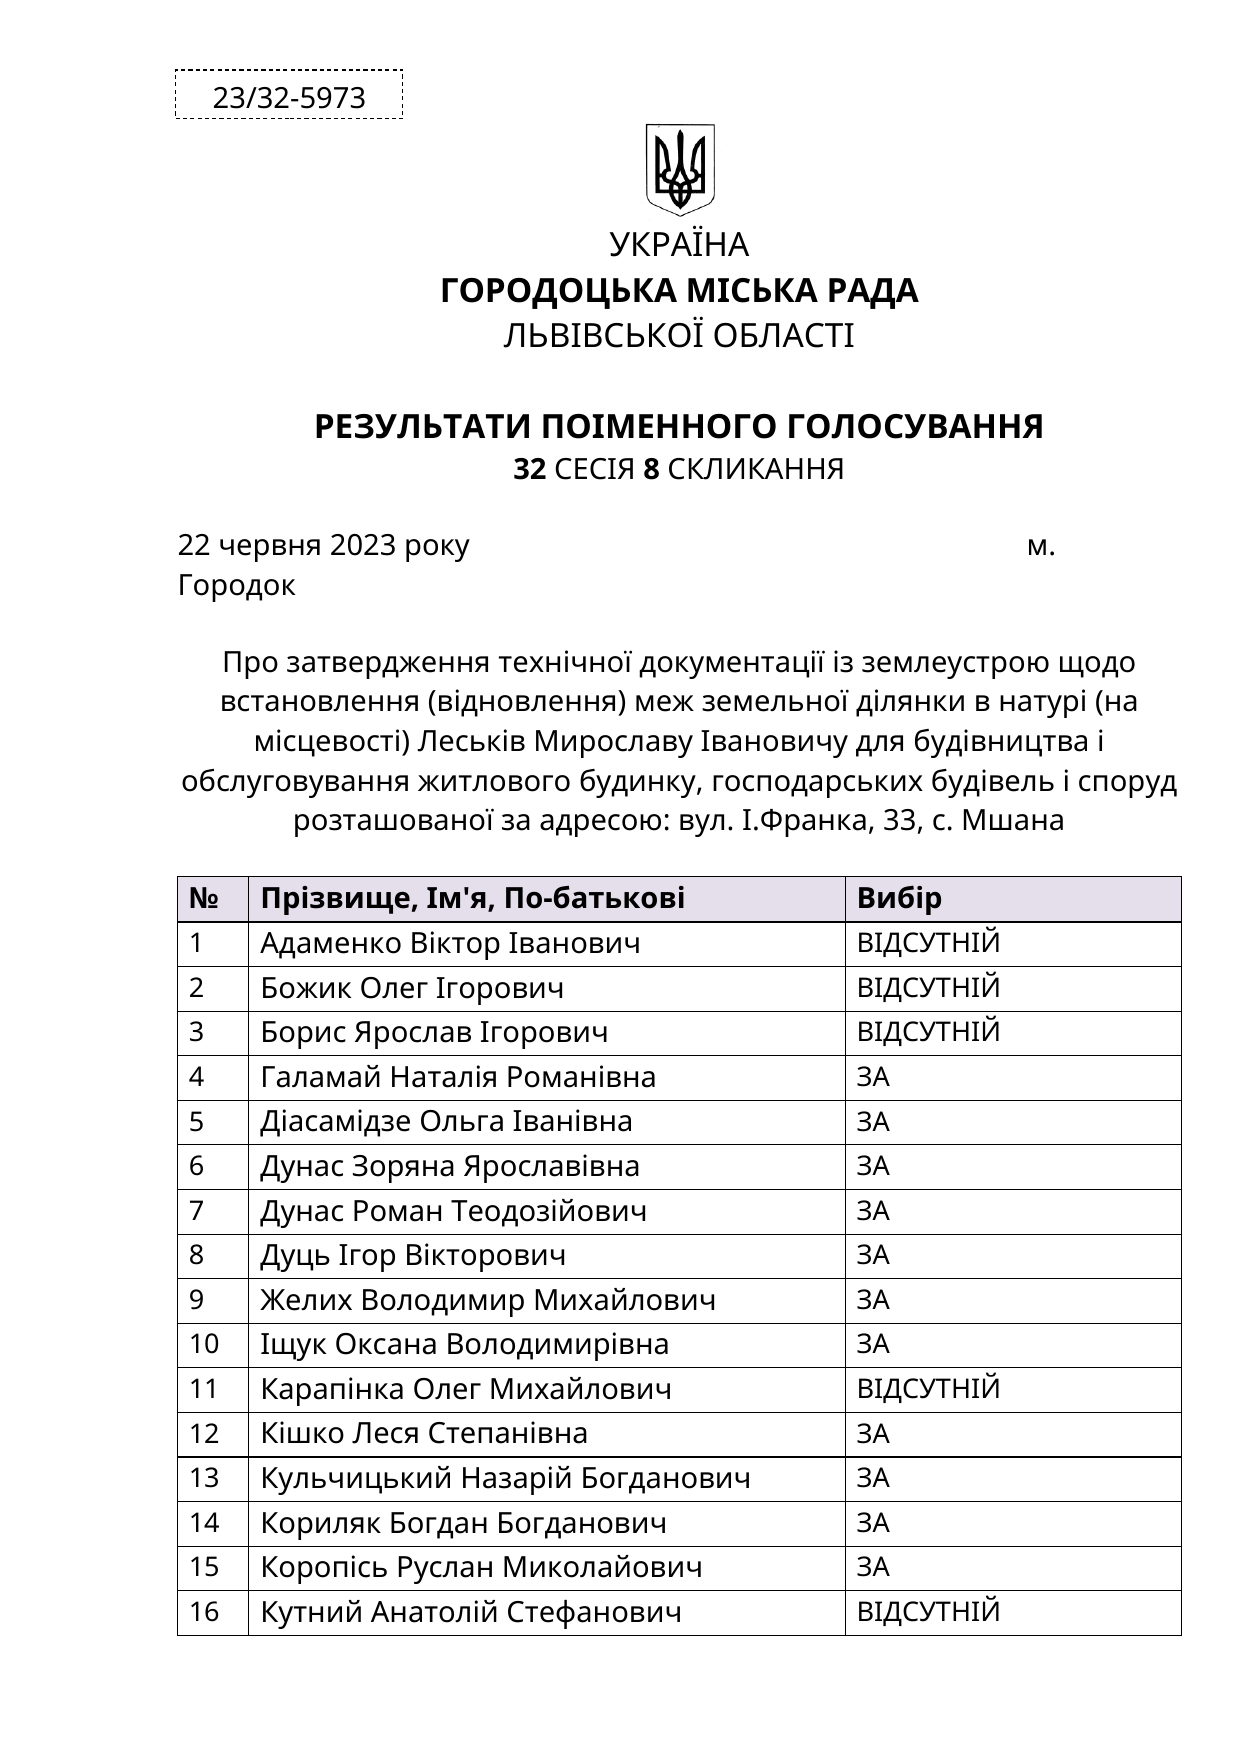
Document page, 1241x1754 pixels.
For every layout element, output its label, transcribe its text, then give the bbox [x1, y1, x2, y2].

table_cell Дуць Ігор Вікторович [249, 1235, 845, 1278]
table_cell 1 [178, 923, 248, 966]
table_cell ВІДСУТНІЙ [846, 1368, 1181, 1412]
table_cell Іщук Оксана Володимирівна [249, 1324, 845, 1367]
table_cell ЗА [846, 1145, 1181, 1189]
text ЛЬВІВСЬКОЇ ОБЛАСТІ [177, 312, 1181, 357]
table_cell Желих Володимир Михайлович [249, 1279, 845, 1323]
table_cell Борис Ярослав Ігорович [249, 1012, 845, 1055]
table_cell ВІДСУТНІЙ [846, 967, 1181, 1011]
table_cell 7 [178, 1190, 248, 1233]
table_cell ЗА [846, 1547, 1181, 1590]
text Про затвердження технічної документації із землеустрою щодо встановлення (відновлення) меж земельної ділянки в натурі (на місцевості) Леськів Мирославу Івановичу для будівництва і обслуговування житлового будинку, господарських будівель і споруд розташованої за адресою: вул. І.Франка, 33, с. Мшана [177, 641, 1181, 839]
table_cell 16 [178, 1591, 248, 1635]
table_cell 13 [178, 1458, 248, 1501]
table_cell 3 [178, 1012, 248, 1055]
table_header Прізвище, Ім'я, По-батькові [249, 877, 845, 921]
table_cell Божик Олег Ігорович [249, 967, 845, 1011]
table_cell 15 [178, 1547, 248, 1590]
table_cell ЗА [846, 1056, 1181, 1100]
table_cell 6 [178, 1145, 248, 1189]
table_cell 5 [178, 1101, 248, 1144]
table_cell Адаменко Віктор Іванович [249, 923, 845, 966]
table_cell ЗА [846, 1190, 1181, 1233]
table_cell 8 [178, 1235, 248, 1278]
table_cell Дунас Зоряна Ярославівна [249, 1145, 845, 1189]
table_cell ЗА [846, 1279, 1181, 1323]
text 22 червня 2023 року м. Городок [177, 525, 1181, 604]
table_cell ЗА [846, 1413, 1181, 1456]
table_cell Кутний Анатолій Стефанович [249, 1591, 845, 1635]
text 32 СЕСІЯ 8 СКЛИКАННЯ [177, 448, 1181, 488]
table_cell ЗА [846, 1458, 1181, 1501]
table_cell 14 [178, 1502, 248, 1546]
table_cell ЗА [846, 1324, 1181, 1367]
table_cell Кориляк Богдан Богданович [249, 1502, 845, 1546]
table_cell 9 [178, 1279, 248, 1323]
text УКРАЇНА [177, 221, 1181, 266]
table_cell Карапінка Олег Михайлович [249, 1368, 845, 1412]
table_cell ЗА [846, 1235, 1181, 1278]
picture [633, 118, 726, 221]
table_cell 2 [178, 967, 248, 1011]
table_cell Галамай Наталія Романівна [249, 1056, 845, 1100]
table_cell 12 [178, 1413, 248, 1456]
table_cell Діасамідзе Ольга Іванівна [249, 1101, 845, 1144]
table_cell ЗА [846, 1502, 1181, 1546]
table_cell 4 [178, 1056, 248, 1100]
table_cell Коропісь Руслан Миколайович [249, 1547, 845, 1590]
table_cell ЗА [846, 1101, 1181, 1144]
table_cell ВІДСУТНІЙ [846, 1591, 1181, 1635]
table_cell ВІДСУТНІЙ [846, 923, 1181, 966]
text РЕЗУЛЬТАТИ ПОІМЕННОГО ГОЛОСУВАННЯ [177, 403, 1181, 448]
table_cell 10 [178, 1324, 248, 1367]
table_header № [178, 877, 248, 921]
table_header Вибір [846, 877, 1181, 921]
table_cell ВІДСУТНІЙ [846, 1012, 1181, 1055]
text ГОРОДОЦЬКА МІСЬКА РАДА [177, 266, 1181, 312]
table_cell Дунас Роман Теодозійович [249, 1190, 845, 1233]
table_cell 11 [178, 1368, 248, 1412]
table_cell Кульчицький Назарій Богданович [249, 1458, 845, 1501]
table_cell Кішко Леся Степанівна [249, 1413, 845, 1456]
